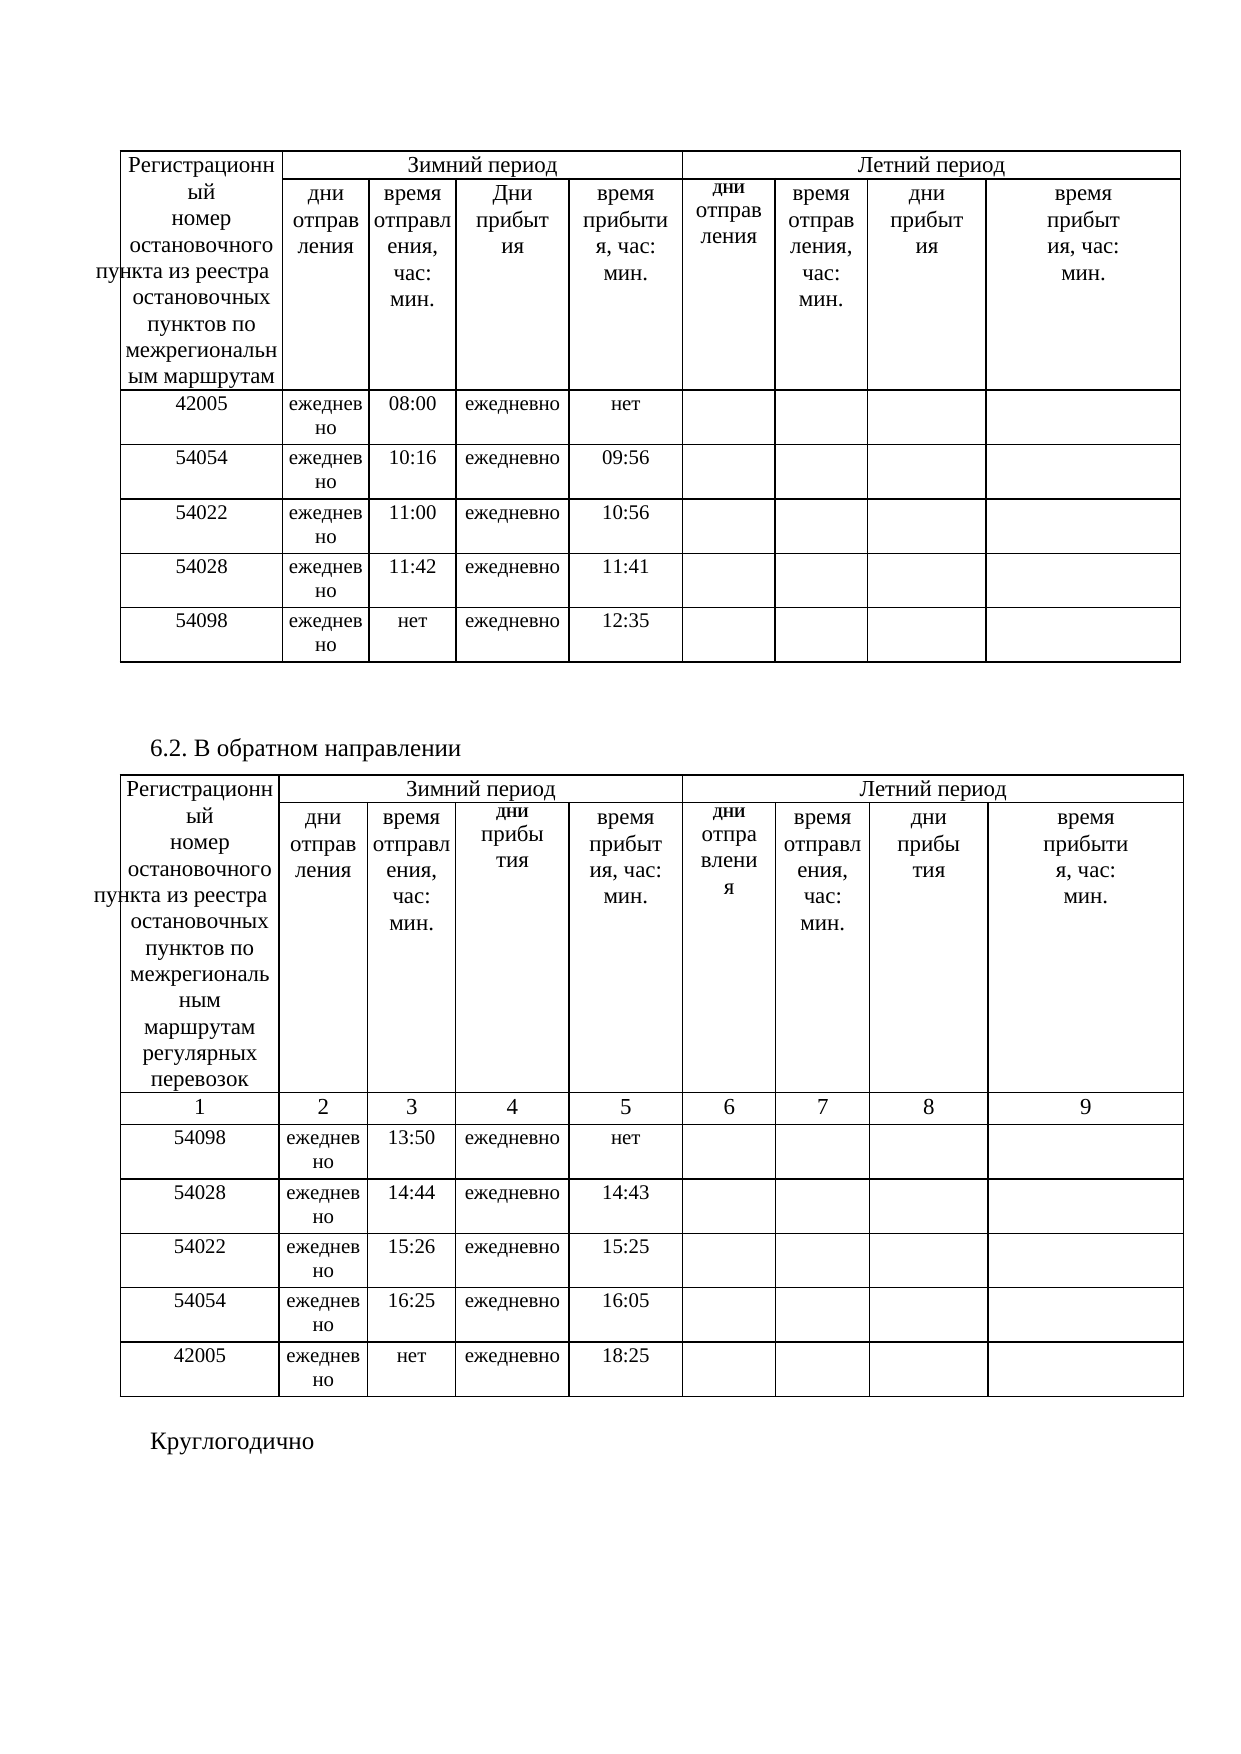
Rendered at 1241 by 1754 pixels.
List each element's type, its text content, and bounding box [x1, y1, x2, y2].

table_cell ДНИ отправ ления [683, 180, 774, 389]
table_cell [683, 554, 774, 607]
table_cell 54028 [121, 1180, 278, 1232]
table_cell [870, 1288, 987, 1341]
text 6.2. В обратном направлении [150, 733, 1090, 761]
table_cell ежедневно [280, 1288, 367, 1341]
table_cell [776, 1125, 869, 1178]
table_cell 11:42 [370, 554, 455, 607]
table_cell 15:25 [570, 1234, 682, 1287]
table_cell 10:56 [570, 500, 682, 552]
table_cell [683, 1343, 775, 1396]
table_cell [776, 391, 867, 444]
text Круглогодично [150, 1426, 1090, 1454]
table_cell [987, 500, 1180, 552]
table_cell [683, 1234, 775, 1287]
table_cell [683, 1288, 775, 1341]
table_cell 14:44 [368, 1180, 455, 1232]
table_cell нет [570, 391, 682, 444]
table_cell [987, 391, 1180, 444]
table_cell 13:50 [368, 1125, 455, 1178]
table_cell [989, 1180, 1183, 1232]
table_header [121, 152, 282, 389]
table_cell [987, 445, 1180, 498]
table_cell время отправл ения, час: мин. [368, 803, 455, 1092]
table_cell 54022 [121, 1234, 278, 1287]
table_cell 1 [121, 1093, 278, 1124]
table_cell 9 [989, 1093, 1183, 1124]
table_cell [870, 1125, 987, 1178]
table_cell 42005 [121, 1343, 278, 1396]
table_cell [776, 1180, 869, 1232]
table_cell 54054 [121, 1288, 278, 1341]
table_cell время отправл ения, час: мин. [776, 803, 869, 1092]
table_cell ежедневно [280, 1234, 367, 1287]
table_cell ежедневно [280, 1125, 367, 1178]
table_cell ДНИ отпра влени я [683, 803, 775, 1092]
table_header Зимний период [280, 776, 682, 802]
table_cell время отправ ления, час: мин. [776, 180, 867, 389]
table_header Летний период [683, 776, 1183, 802]
table_cell [776, 500, 867, 552]
table_cell 09:56 [570, 445, 682, 498]
table_cell ежедневно [283, 554, 368, 607]
table_cell [870, 1180, 987, 1232]
table_cell ежедневно [456, 1125, 568, 1178]
table_cell 11:00 [370, 500, 455, 552]
table_cell [683, 500, 774, 552]
table_cell время прибыти я, час: мин. [989, 803, 1183, 1092]
table_cell время прибыт ия, час: мин. [570, 803, 682, 1092]
table_cell ежедневно [457, 391, 568, 444]
table_header Зимний период [283, 152, 682, 178]
table_cell нет [570, 1125, 682, 1178]
table_cell [683, 1125, 775, 1178]
table_cell [776, 554, 867, 607]
table_cell [868, 608, 985, 661]
table_cell нет [370, 608, 455, 661]
table_cell 18:25 [570, 1343, 682, 1396]
table_cell [868, 554, 985, 607]
table_cell 16:25 [368, 1288, 455, 1341]
table_cell 3 [368, 1093, 455, 1124]
table_cell 54098 [121, 608, 282, 661]
table_header Летний период [683, 152, 1180, 178]
table_cell 2 [280, 1093, 367, 1124]
table_cell [776, 1234, 869, 1287]
table_cell [989, 1343, 1183, 1396]
table_cell 15:26 [368, 1234, 455, 1287]
table_cell ежедневно [280, 1180, 367, 1232]
table_cell 14:43 [570, 1180, 682, 1232]
table_cell ежедневно [283, 445, 368, 498]
table_cell ежедневно [457, 445, 568, 498]
table_cell 7 [776, 1093, 869, 1124]
table_cell дни отправ ления [283, 180, 368, 389]
table_cell [989, 1288, 1183, 1341]
table_cell 54022 [121, 500, 282, 552]
table_cell ежедневно [457, 554, 568, 607]
table_cell 42005 [121, 391, 282, 444]
table_cell нет [368, 1343, 455, 1396]
table_cell время прибыти я, час: мин. [570, 180, 682, 389]
table_cell 6 [683, 1093, 775, 1124]
table_cell время отправл ения, час: мин. [370, 180, 455, 389]
table_cell ежедневно [456, 1180, 568, 1232]
table_cell дни отправ ления [280, 803, 367, 1092]
table_cell [868, 391, 985, 444]
table_cell [989, 1125, 1183, 1178]
table_cell 12:35 [570, 608, 682, 661]
table_cell [868, 500, 985, 552]
table_cell [987, 608, 1180, 661]
table_cell [987, 554, 1180, 607]
table_cell Дни прибыт ия [457, 180, 568, 389]
table_cell [683, 608, 774, 661]
table_cell ежедневно [457, 500, 568, 552]
table_cell 10:16 [370, 445, 455, 498]
table_cell 5 [570, 1093, 682, 1124]
table_cell [683, 391, 774, 444]
table_cell ежедневно [456, 1288, 568, 1341]
table_cell [776, 445, 867, 498]
table_cell 16:05 [570, 1288, 682, 1341]
table_cell [683, 1180, 775, 1232]
table_cell [870, 1343, 987, 1396]
table_cell 08:00 [370, 391, 455, 444]
table_cell 11:41 [570, 554, 682, 607]
table_cell [776, 1288, 869, 1341]
table_cell [868, 445, 985, 498]
table_cell ежедневно [456, 1343, 568, 1396]
table_cell 54054 [121, 445, 282, 498]
table_cell ежедневно [283, 500, 368, 552]
table_cell [870, 1234, 987, 1287]
table_cell ежедневно [283, 608, 368, 661]
table_cell дни прибыт ия [868, 180, 985, 389]
table_cell [776, 1343, 869, 1396]
table_cell 8 [870, 1093, 987, 1124]
table_header Регистрационный номер остановочного пункта из реестра остановочных пунктов по межрегиональным маршрутам регулярных перевозок [121, 776, 278, 1092]
table_cell 4 [456, 1093, 568, 1124]
table_cell ДНИ прибы тия [456, 803, 568, 1092]
table_cell время прибыт ия, час: мин. [987, 180, 1180, 389]
table_cell 54028 [121, 554, 282, 607]
table_cell 54098 [121, 1125, 278, 1178]
table_cell [776, 608, 867, 661]
table_cell ежедневно [456, 1234, 568, 1287]
table_cell [989, 1234, 1183, 1287]
table_cell ежедневно [283, 391, 368, 444]
table_cell дни прибы тия [870, 803, 987, 1092]
table_cell ежедневно [457, 608, 568, 661]
table_cell [683, 445, 774, 498]
table_cell ежедневно [280, 1343, 367, 1396]
